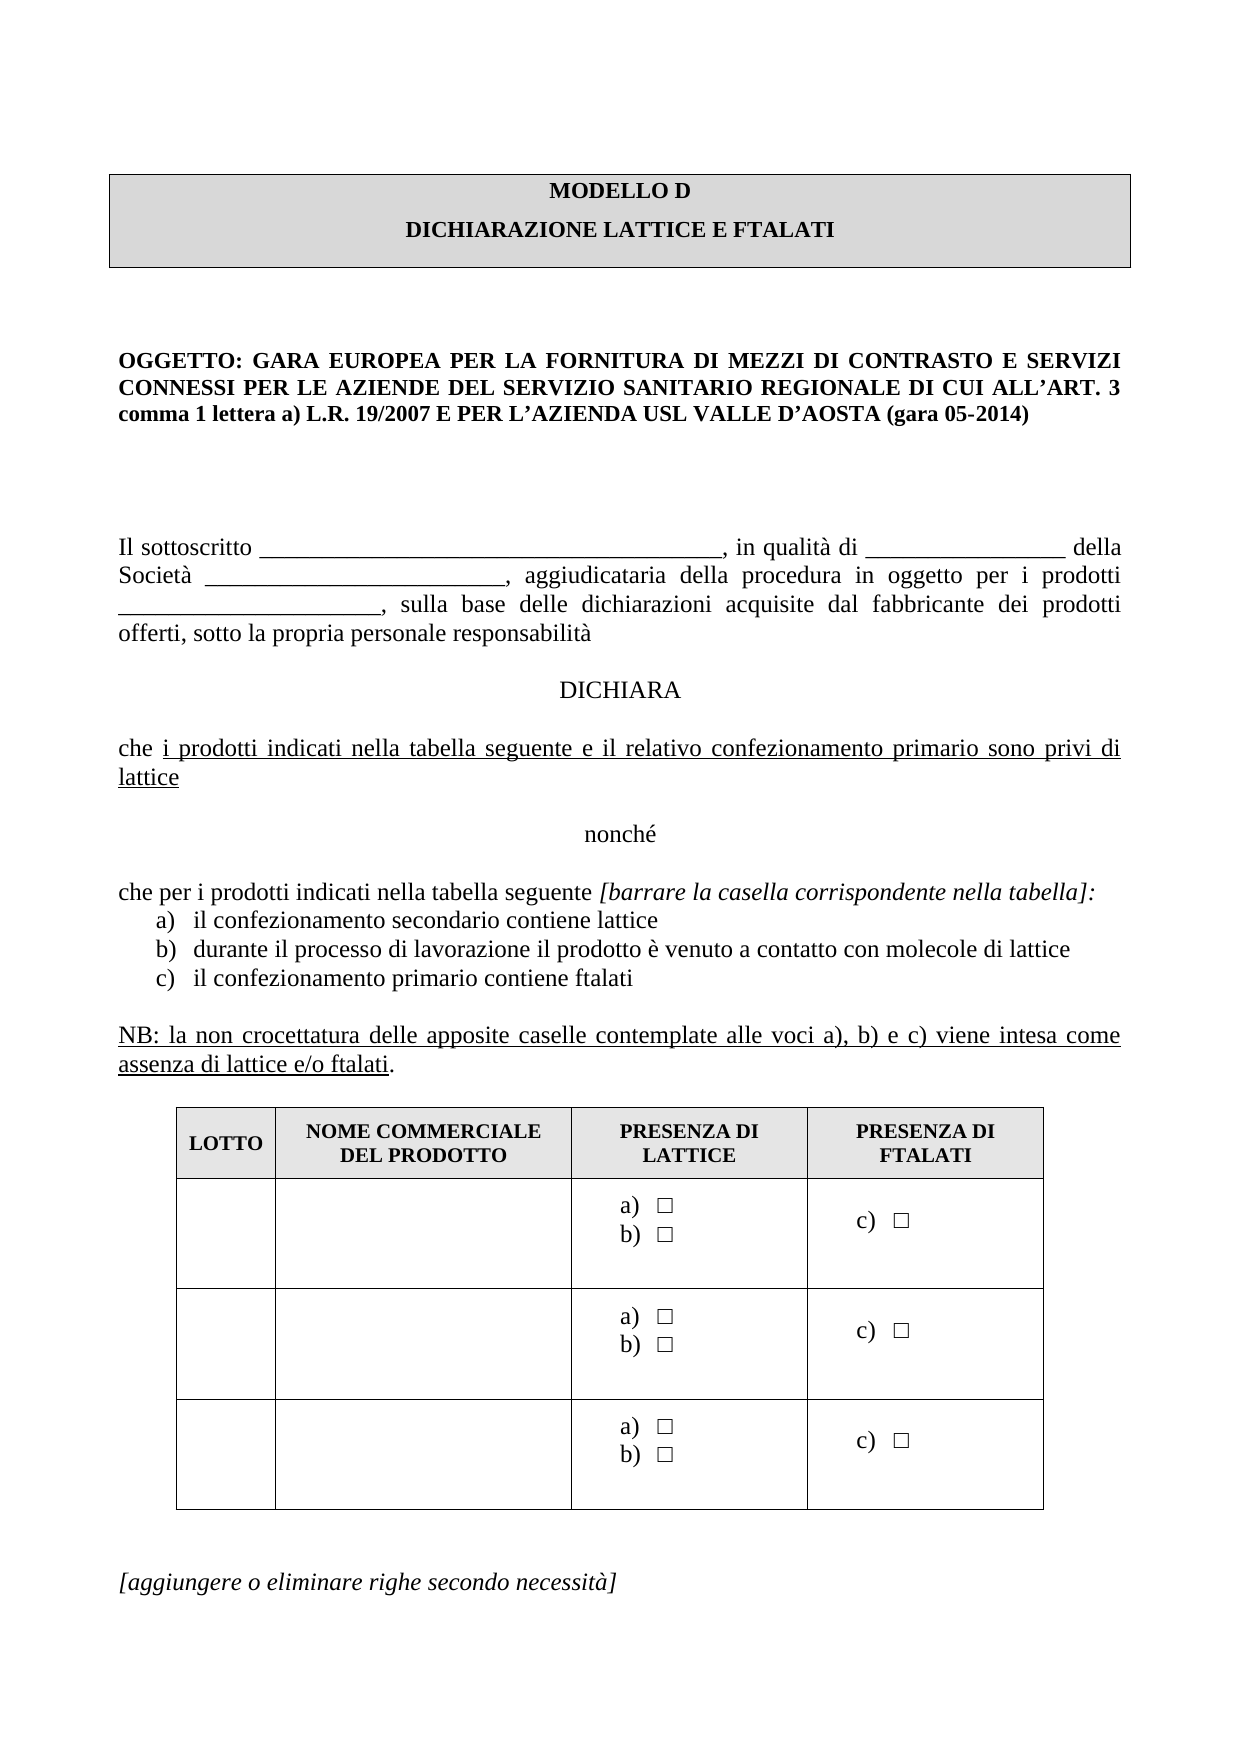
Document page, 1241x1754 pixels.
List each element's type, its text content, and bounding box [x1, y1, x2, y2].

text OGGETTO: GARA EUROPEA PER LA FORNITURA DI MEZZI DI CONTRASTO E SERVIZI CONNESSI PER LE AZIENDE DEL SERVIZIO SANITARIO REGIONALE DI CUI ALL’ART. 3 comma 1 lettera a) L.R. 19/2007 E PER L’AZIENDA USL VALLE D’AOSTA (gara 05-2014) [118, 347, 1122, 426]
table_cell [276, 1179, 571, 1288]
list il confezionamento primario contiene ftalati [156, 963, 1122, 992]
text nonché [118, 819, 1122, 848]
table_cell [177, 1179, 275, 1288]
table_cell [276, 1400, 571, 1508]
text DICHIARA [118, 676, 1122, 704]
table_cell □ □ [572, 1400, 807, 1508]
text [aggiungere o eliminare righe secondo necessità] [118, 1567, 1122, 1596]
text che per i prodotti indicati nella tabella seguente [barrare la casella corrispondente nella tabella]: [118, 877, 1122, 906]
table_header PRESENZA DI FTALATI [808, 1108, 1043, 1178]
table_cell [177, 1400, 275, 1508]
text DICHIARAZIONE LATTICE E FTALATI [110, 213, 1130, 267]
table_cell □ □ [572, 1289, 807, 1398]
table_cell [177, 1289, 275, 1398]
table_header PRESENZA DI LATTICE [572, 1108, 807, 1178]
text Il sottoscritto _____________________________________, in qualità di ________________ della Società ________________________, aggiudicataria della procedura in oggetto per i prodotti _____________________, sulla base delle dichiarazioni acquisite dal fabbricante dei prodotti offerti, sotto la propria personale responsabilità [118, 532, 1122, 647]
table_cell □ [808, 1179, 1043, 1288]
table_header NOME COMMERCIALE DEL PRODOTTO [276, 1108, 571, 1178]
table_cell [276, 1289, 571, 1398]
text NB: la non crocettatura delle apposite caselle contemplate alle voci a), b) e c) viene intesa come assenza di lattice e/o ftalati. [118, 1021, 1122, 1078]
list durante il processo di lavorazione il prodotto è venuto a contatto con molecole di lattice [156, 934, 1122, 963]
text MODELLO D [110, 175, 1130, 203]
list il confezionamento secondario contiene lattice [156, 906, 1122, 934]
table_cell □ [808, 1289, 1043, 1398]
table_header LOTTO [177, 1108, 275, 1178]
table_cell □ [808, 1400, 1043, 1508]
table_cell □ □ [572, 1179, 807, 1288]
text che i prodotti indicati nella tabella seguente e il relativo confezionamento primario sono privi di lattice [118, 733, 1122, 791]
